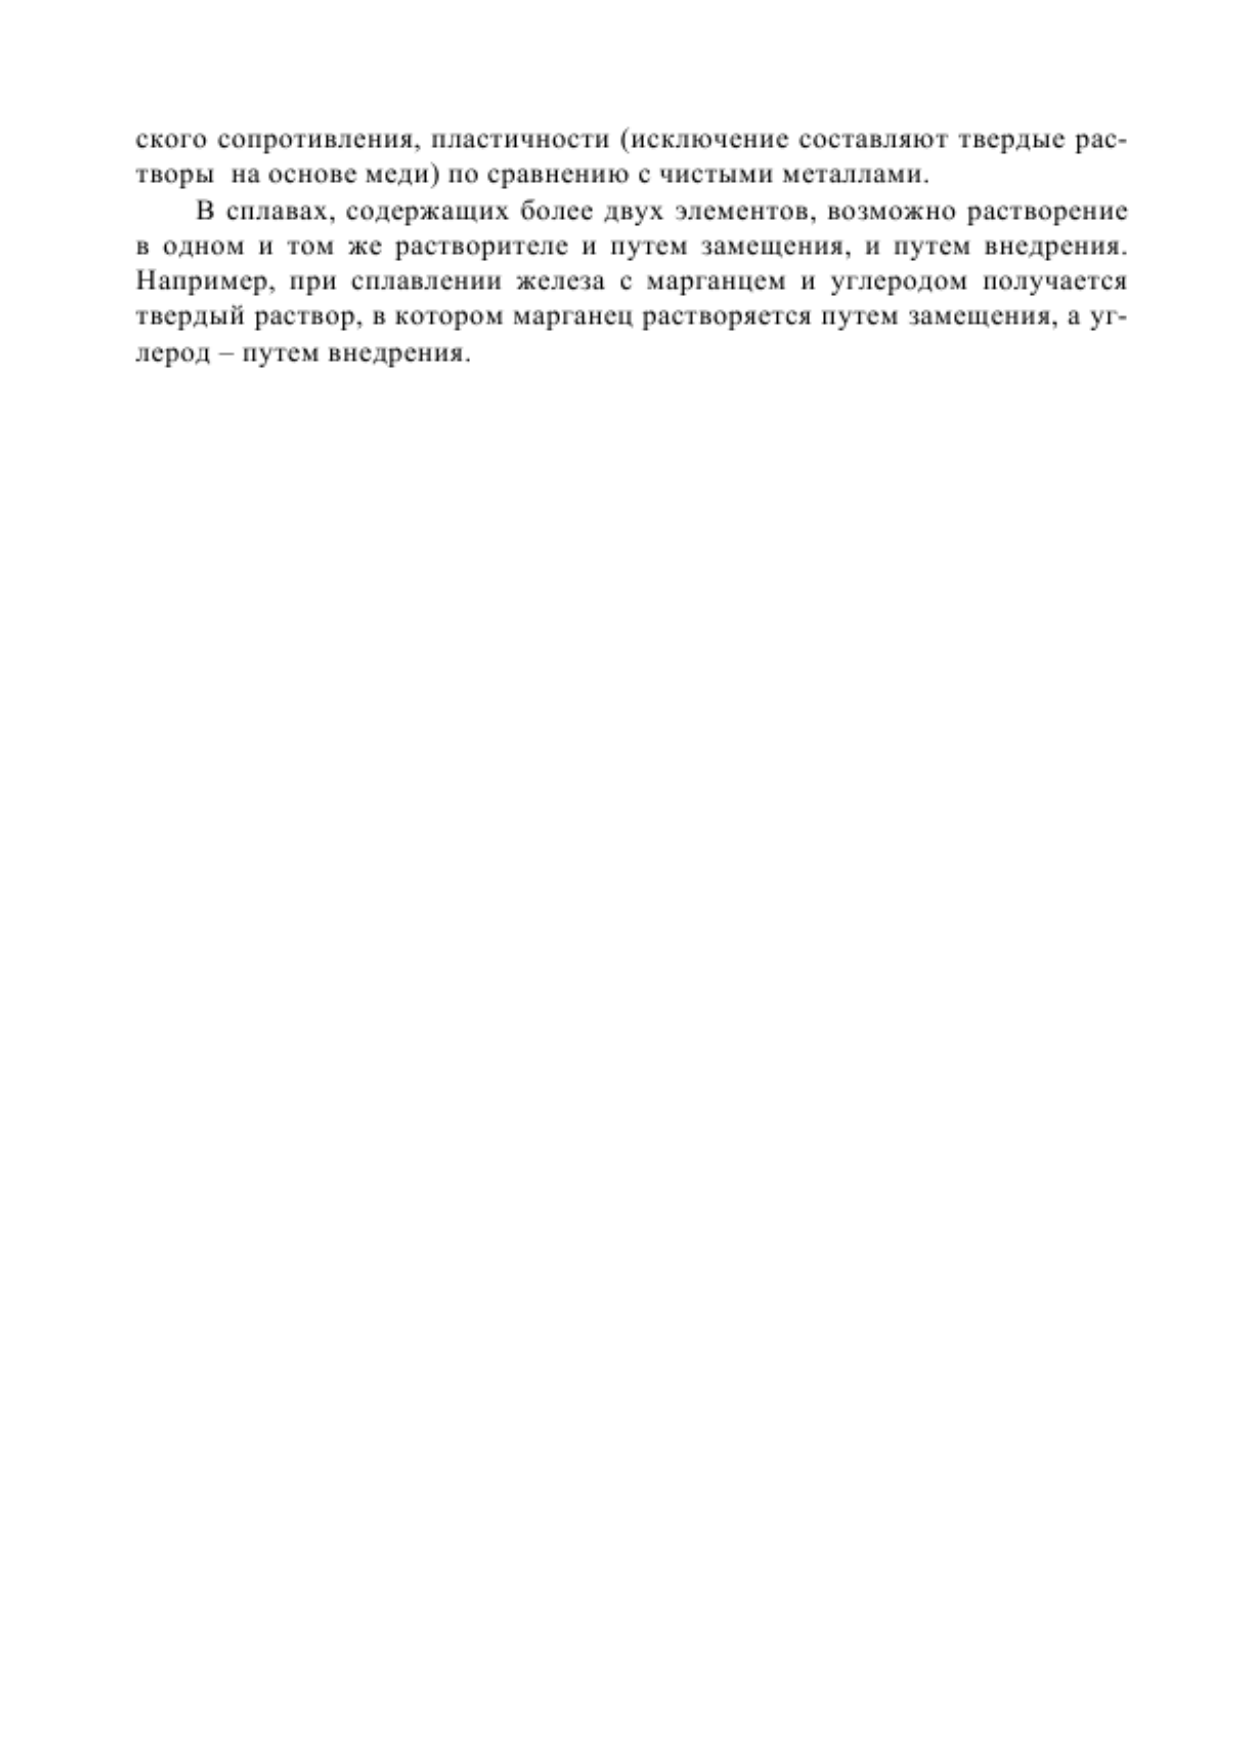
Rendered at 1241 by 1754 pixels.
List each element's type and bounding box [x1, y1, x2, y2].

picture [75, 75, 1217, 448]
